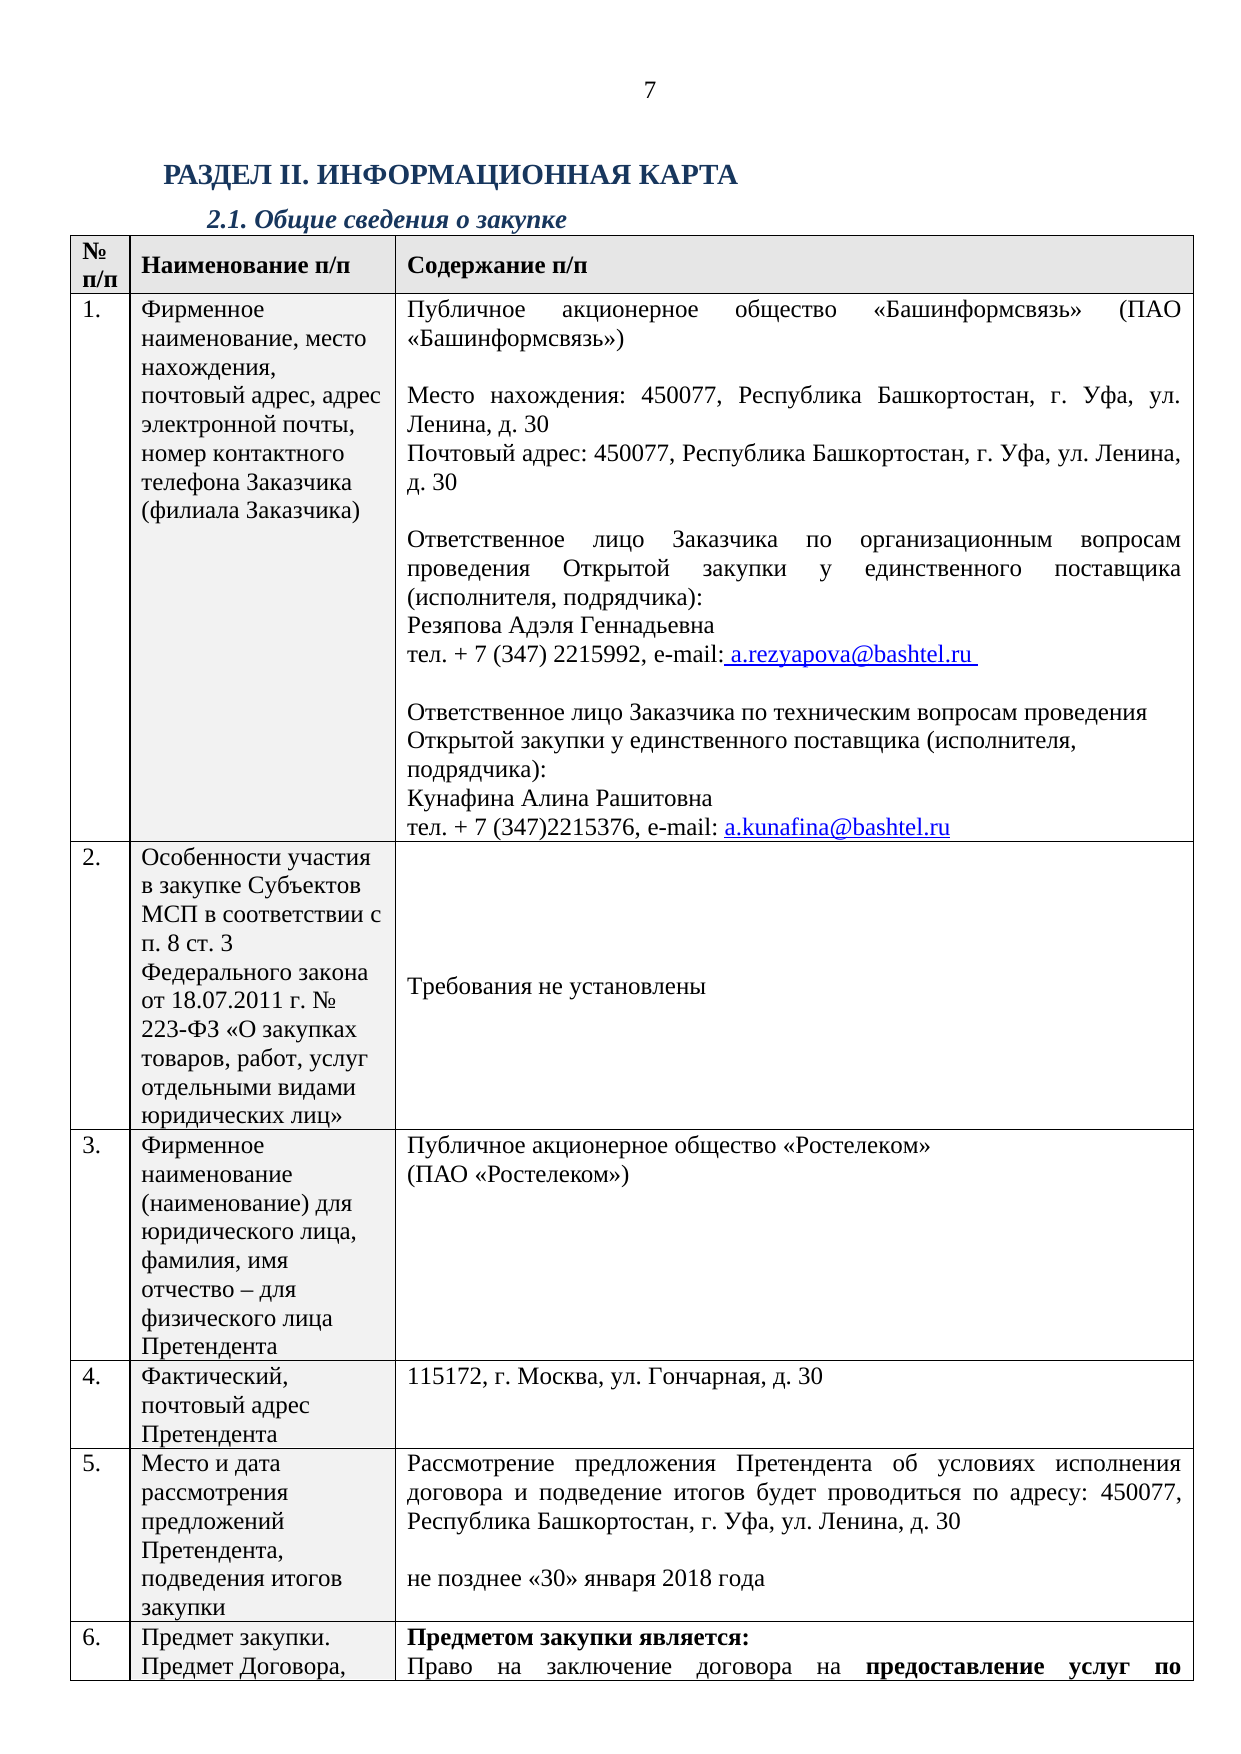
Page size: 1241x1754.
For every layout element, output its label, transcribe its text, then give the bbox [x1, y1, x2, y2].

table_cell Особенности участия в закупке Субъектов МСП в соответствии с п. 8 ст. 3 Федерального закона от 18.07.2011 г. № 223-ФЗ «О закупках товаров, работ, услуг отдельными видами юридических лиц» [131, 842, 395, 1129]
table_cell [71, 294, 129, 841]
table_cell 115172, г. Москва, ул. Гончарная, д. 30 [396, 1361, 1193, 1447]
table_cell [396, 1622, 1193, 1679]
table_cell Фирменное наименование, место нахождения, почтовый адрес, адрес электронной почты, номер контактного телефона Заказчика (филиала Заказчика) [131, 294, 395, 841]
table_cell Публичное акционерное общество «Ростелеком» (ПАО «Ростелеком») [396, 1130, 1193, 1360]
table_cell Требования не установлены [396, 842, 1193, 1129]
table_header Наименование п/п [131, 236, 395, 293]
subtitle РАЗДЕЛ II. ИНФОРМАЦИОННАЯ КАРТА [163, 157, 1181, 191]
table_cell Публичное акционерное общество «Башинформсвязь» (ПАО «Башинформсвязь») Место нахождения: 450077, Республика Башкортостан, г. Уфа, ул. Ленина, д. 30 Почтовый адрес: 450077, Республика Башкортостан, г. Уфа, ул. Ленина, д. 30 Ответственное лицо Заказчика по организационным вопросам проведения Открытой закупки у единственного поставщика (исполнителя, подрядчика): Резяпова Адэля Геннадьевна тел. + 7 (347) 2215992, e-mail: a.rezyapova@bashtel.ru Ответственное лицо Заказчика по техническим вопросам проведения Открытой закупки у единственного поставщика (исполнителя, подрядчика): Кунафина Алина Рашитовна тел. + 7 (347)2215376, e-mail: a.kunafina@bashtel.ru [396, 294, 1193, 841]
table_cell Место и дата рассмотрения предложений Претендента, подведения итогов закупки [131, 1449, 395, 1621]
subtitle 2.1. Общие сведения о закупке [207, 203, 1181, 235]
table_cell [131, 1622, 395, 1679]
table_header № п/п [71, 236, 129, 293]
table_cell [71, 842, 129, 1129]
table_cell [71, 1622, 129, 1679]
table_cell Рассмотрение предложения Претендента об условиях исполнения договора и подведение итогов будет проводиться по адресу: 450077, Республика Башкортостан, г. Уфа, ул. Ленина, д. 30 не позднее «30» января 2018 года [396, 1449, 1193, 1621]
table_cell [71, 1449, 129, 1621]
table_cell [71, 1361, 129, 1447]
table_cell [71, 1130, 129, 1360]
table_cell Фирменное наименование (наименование) для юридического лица, фамилия, имя отчество – для физического лица Претендента [131, 1130, 395, 1360]
table_header Содержание п/п [396, 236, 1193, 293]
table_cell Фактический, почтовый адрес Претендента [131, 1361, 395, 1447]
